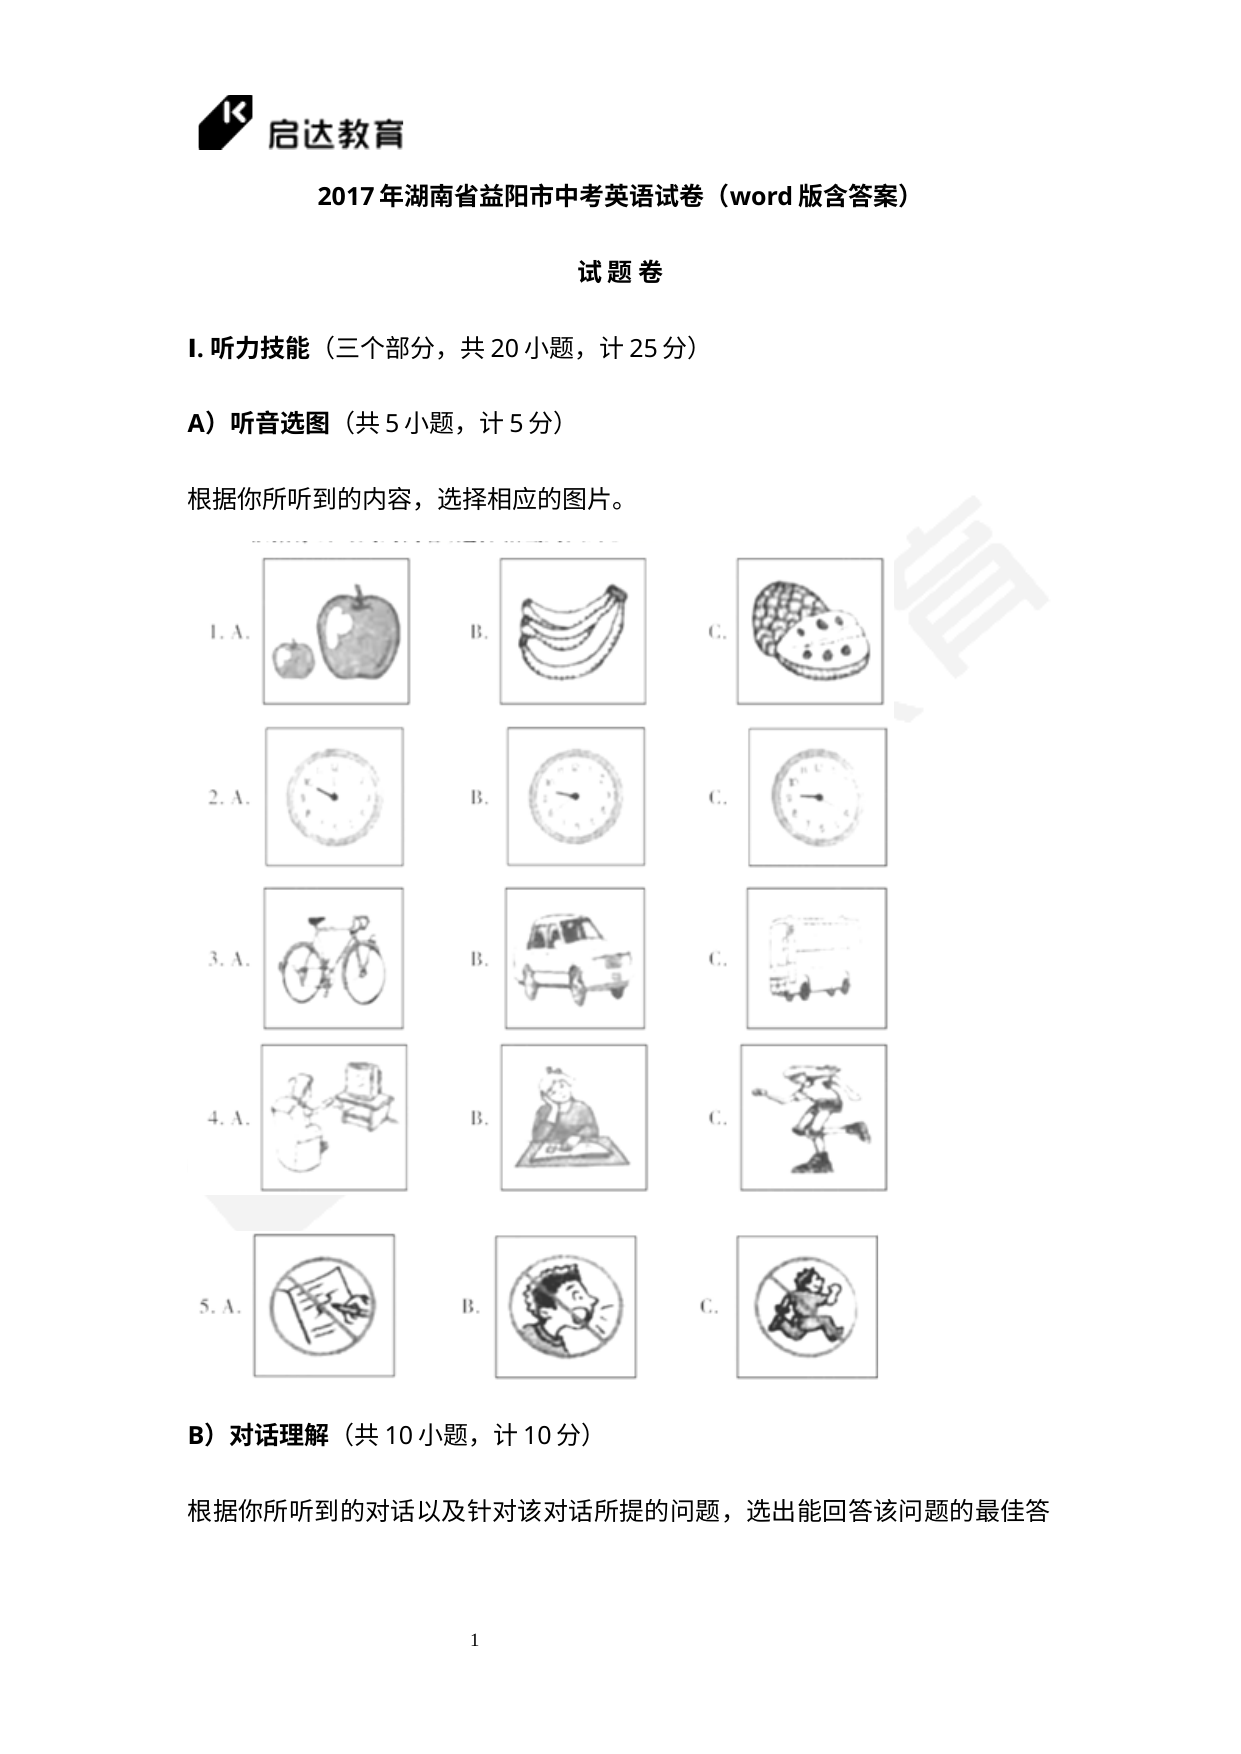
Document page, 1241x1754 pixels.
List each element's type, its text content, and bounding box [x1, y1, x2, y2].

picture [187, 541, 894, 1195]
text B）对话理解（共10小题，计10分） [187, 1401, 1053, 1466]
text Ⅰ. 听力技能（三个部分，共20小题，计25分） [187, 314, 1053, 379]
text 根据你所听到的内容，选择相应的图片。 [187, 465, 1053, 530]
picture [198, 95, 404, 150]
text 2017年湖南省益阳市中考英语试卷（word版含答案） [187, 162, 1053, 227]
picture [187, 1231, 879, 1386]
text 试 题 卷 [187, 238, 1053, 303]
text 根据你所听到的对话以及针对该对话所提的问题，选出能回答该问题的最佳答案。 [187, 1477, 1053, 1542]
text A）听音选图（共5小题，计5分） [187, 389, 1053, 454]
